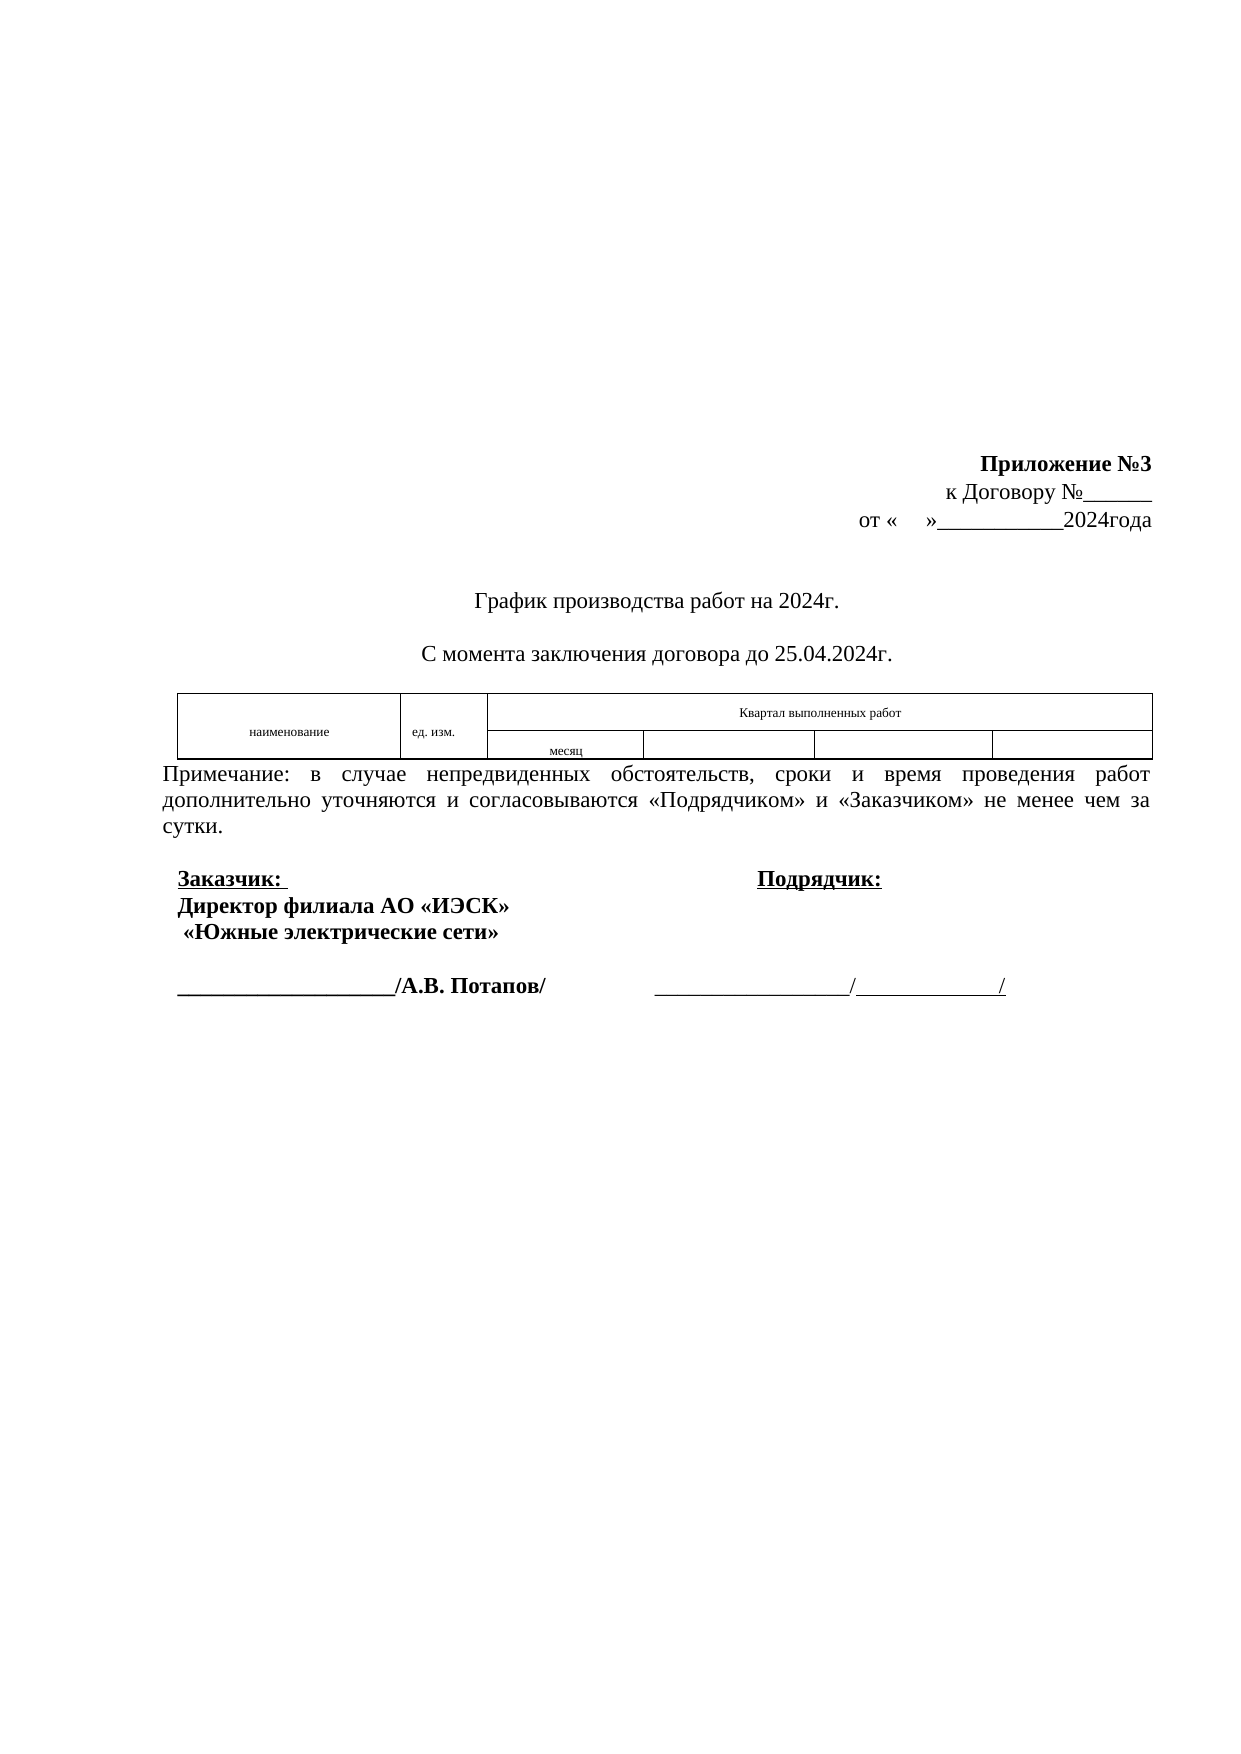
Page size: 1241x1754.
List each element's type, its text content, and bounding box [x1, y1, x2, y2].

table_header ед. изм. [401, 694, 487, 758]
table_cell [815, 731, 992, 758]
table_header Квартал выполненных работ [488, 694, 1152, 730]
table_header наименование [178, 694, 400, 758]
text Приложение №3 [177, 450, 1152, 477]
table_cell [644, 731, 814, 758]
text к Договору №______ [177, 478, 1152, 504]
text Примечание: в случае непредвиденных обстоятельств, сроки и время проведения работ дополнительно уточняются и согласовываются «Подрядчиком» и «Заказчиком» не менее чем за сутки. [162, 760, 1152, 839]
text График производства работ на 2024г. [162, 587, 1152, 614]
table_cell [993, 731, 1152, 758]
text «Южные электрические сети» [177, 918, 1152, 944]
text от « »___________2024года [177, 506, 1152, 532]
text Директор филиала АО «ИЭСК» [177, 892, 1152, 918]
text ___________________/А.В. Потапов/ _________________/ / [177, 972, 1152, 998]
table_cell месяц [488, 731, 643, 758]
text Заказчик: Подрядчик: [177, 865, 1146, 892]
text С момента заключения договора до 25.04.2024г. [162, 640, 1152, 667]
